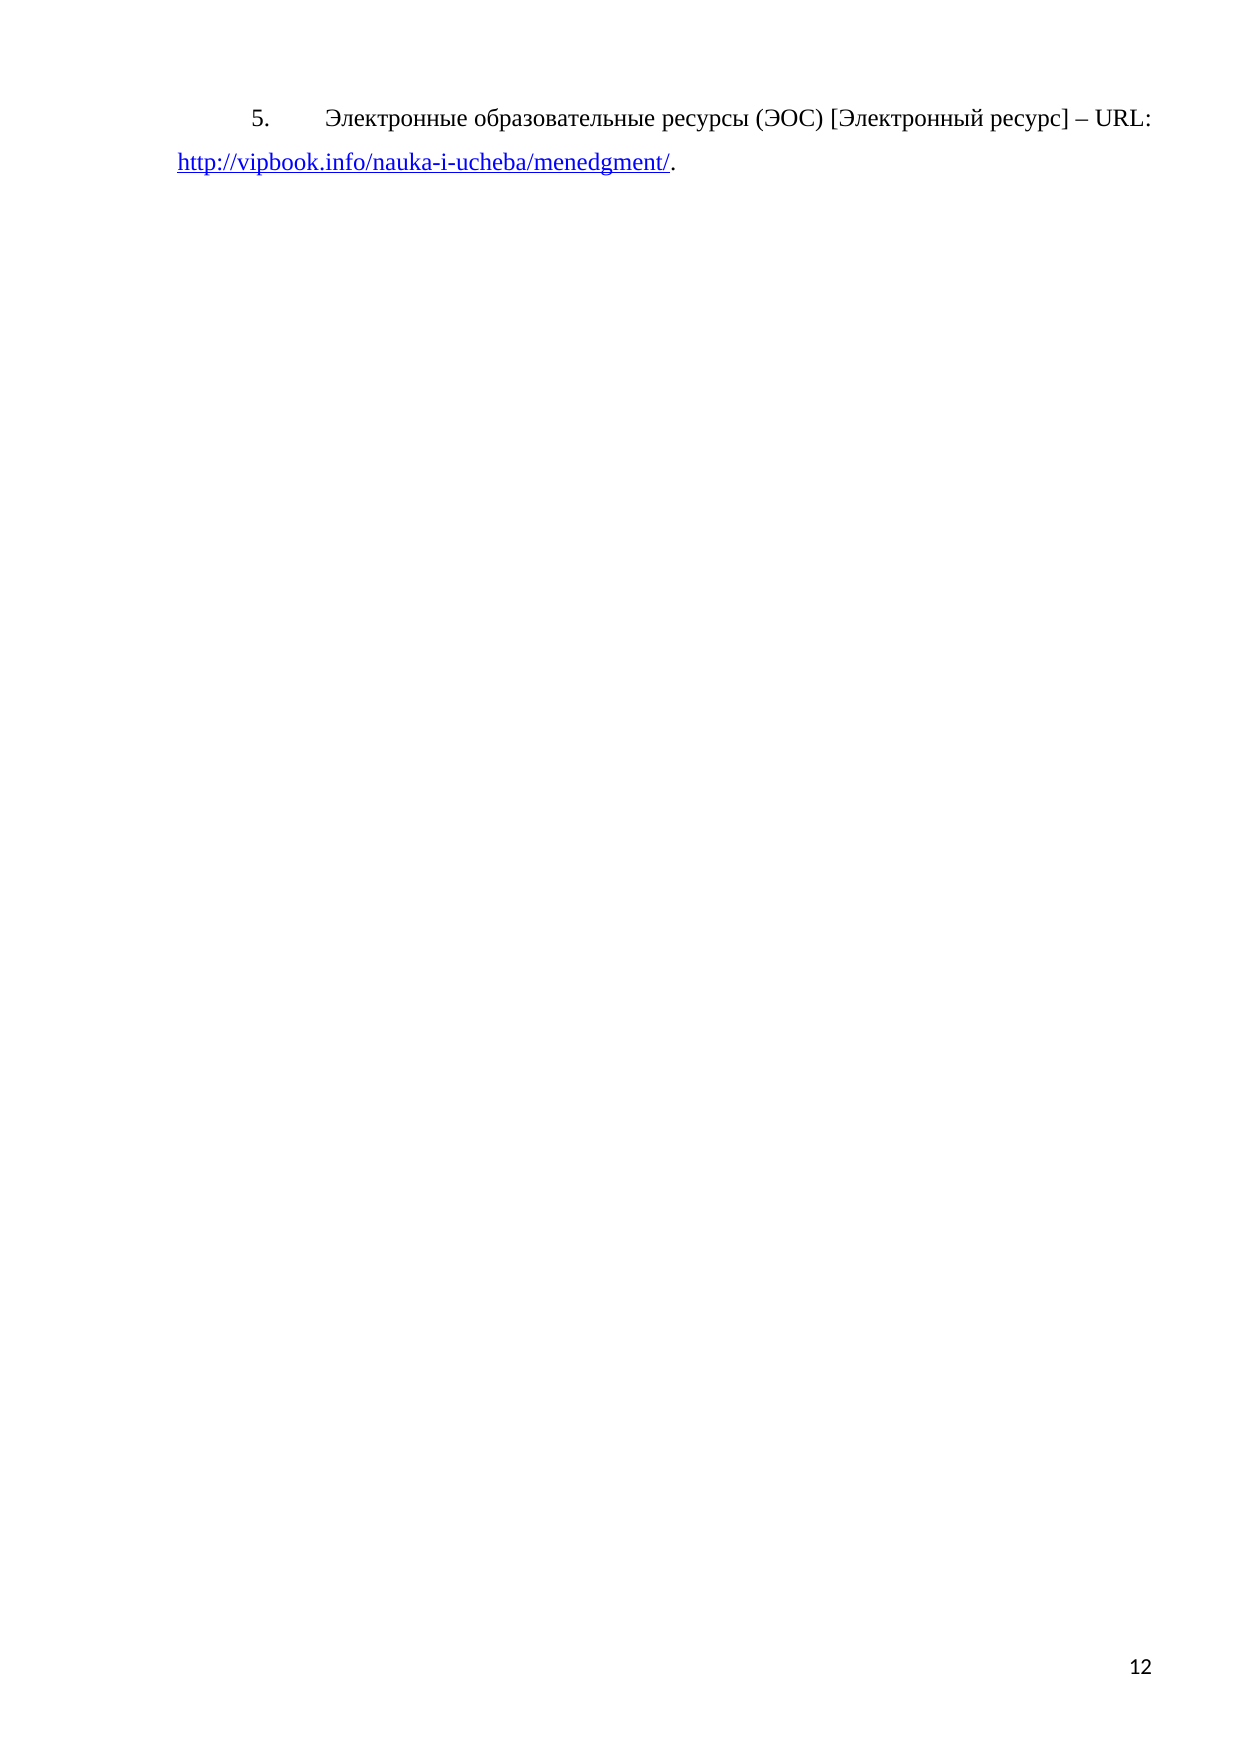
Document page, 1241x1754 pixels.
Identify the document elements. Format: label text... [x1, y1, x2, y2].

list Электронные образовательные ресурсы (ЭОС) [Электронный ресурс] – URL: http://vipbook.info/nauka-i-ucheba/menedgment/. [177, 103, 1152, 175]
